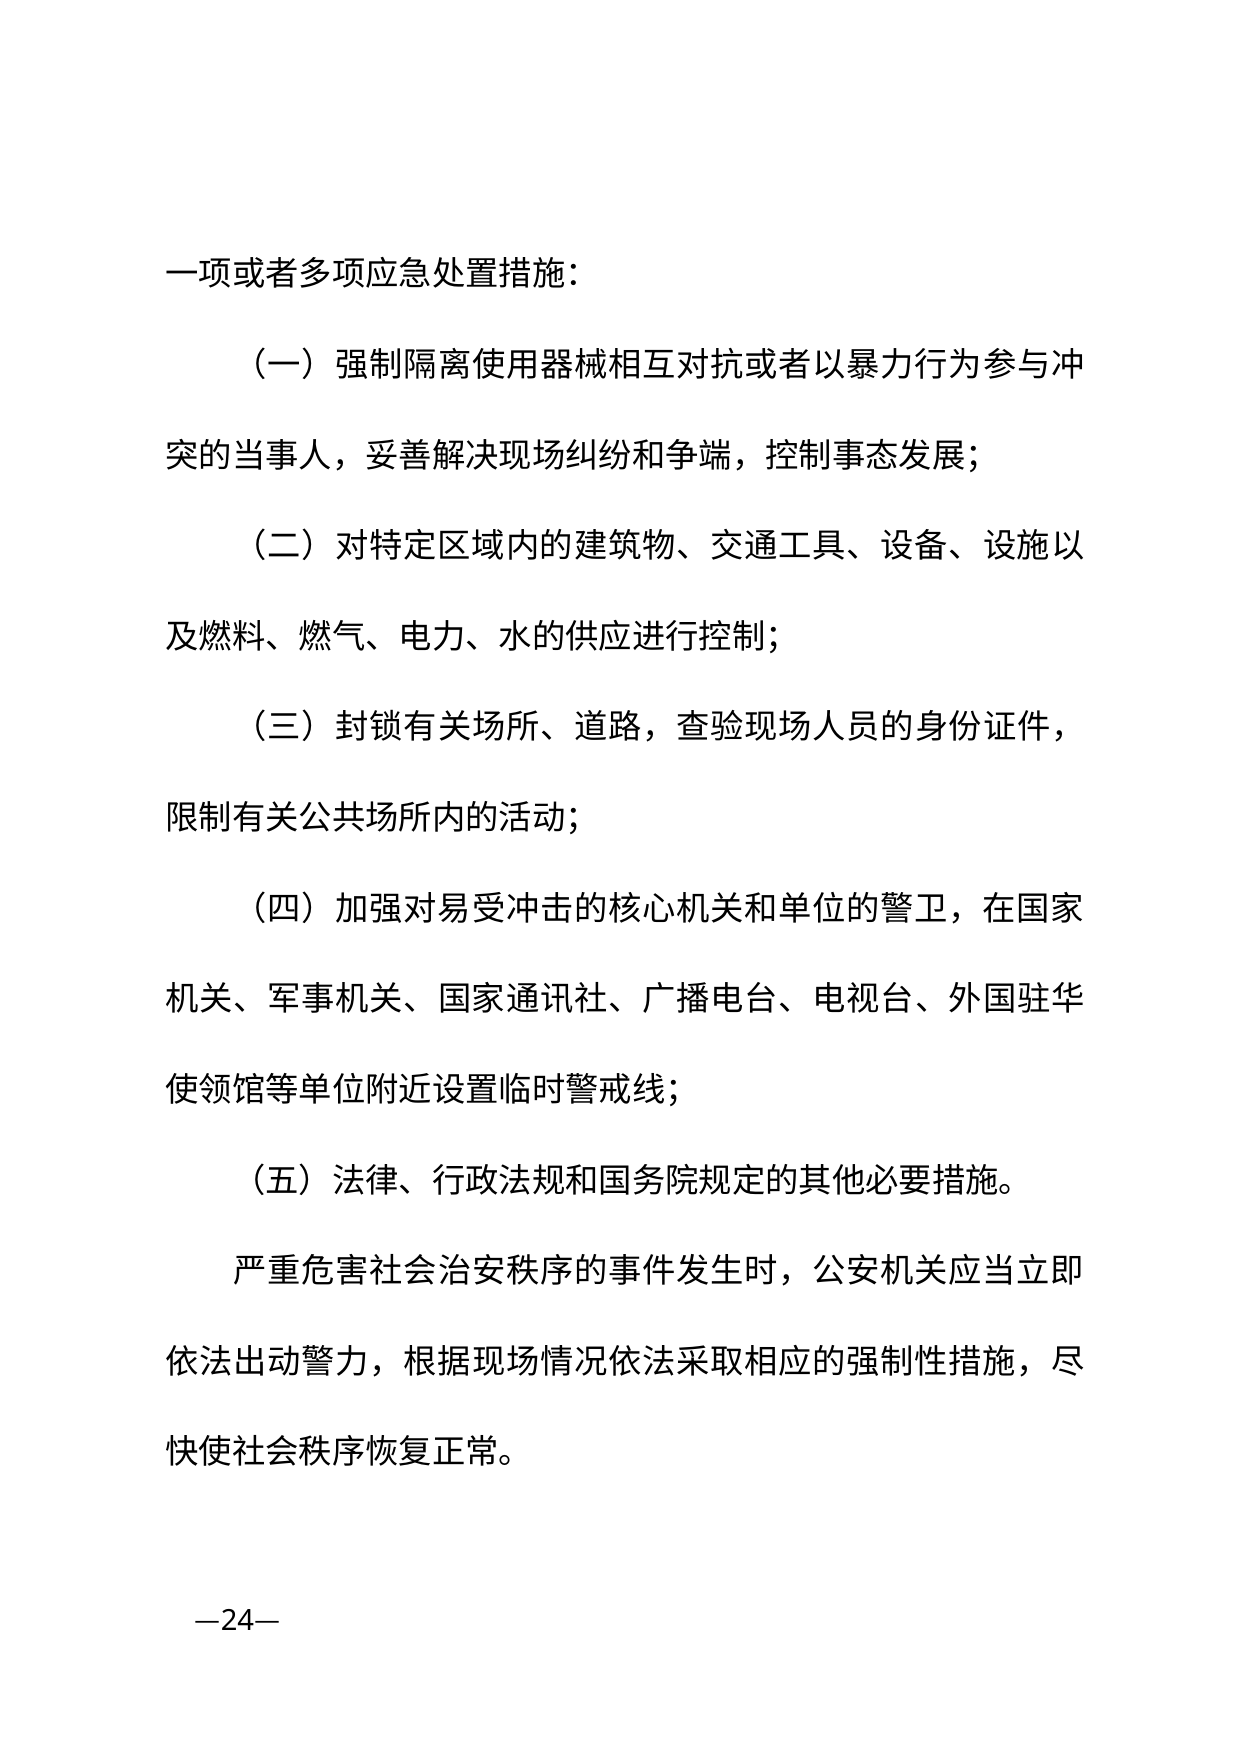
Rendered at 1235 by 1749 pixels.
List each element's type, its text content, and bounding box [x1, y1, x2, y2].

text 严重危害社会治安秩序的事件发生时，公安机关应当立即依法出动警力，根据现场情况依法采取相应的强制性措施，尽快使社会秩序恢复正常。 [165, 1223, 1087, 1495]
text （一）强制隔离使用器械相互对抗或者以暴力行为参与冲突的当事人，妥善解决现场纠纷和争端，控制事态发展； [165, 317, 1087, 498]
text （四）加强对易受冲击的核心机关和单位的警卫，在国家机关、军事机关、国家通讯社、广播电台、电视台、外国驻华使领馆等单位附近设置临时警戒线； [165, 860, 1087, 1132]
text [165, 226, 1087, 317]
text （二）对特定区域内的建筑物、交通工具、设备、设施以及燃料、燃气、电力、水的供应进行控制； [165, 498, 1087, 679]
text （五）法律、行政法规和国务院规定的其他必要措施。 [165, 1132, 1087, 1223]
text （三）封锁有关场所、道路，查验现场人员的身份证件，限制有关公共场所内的活动； [165, 679, 1087, 860]
